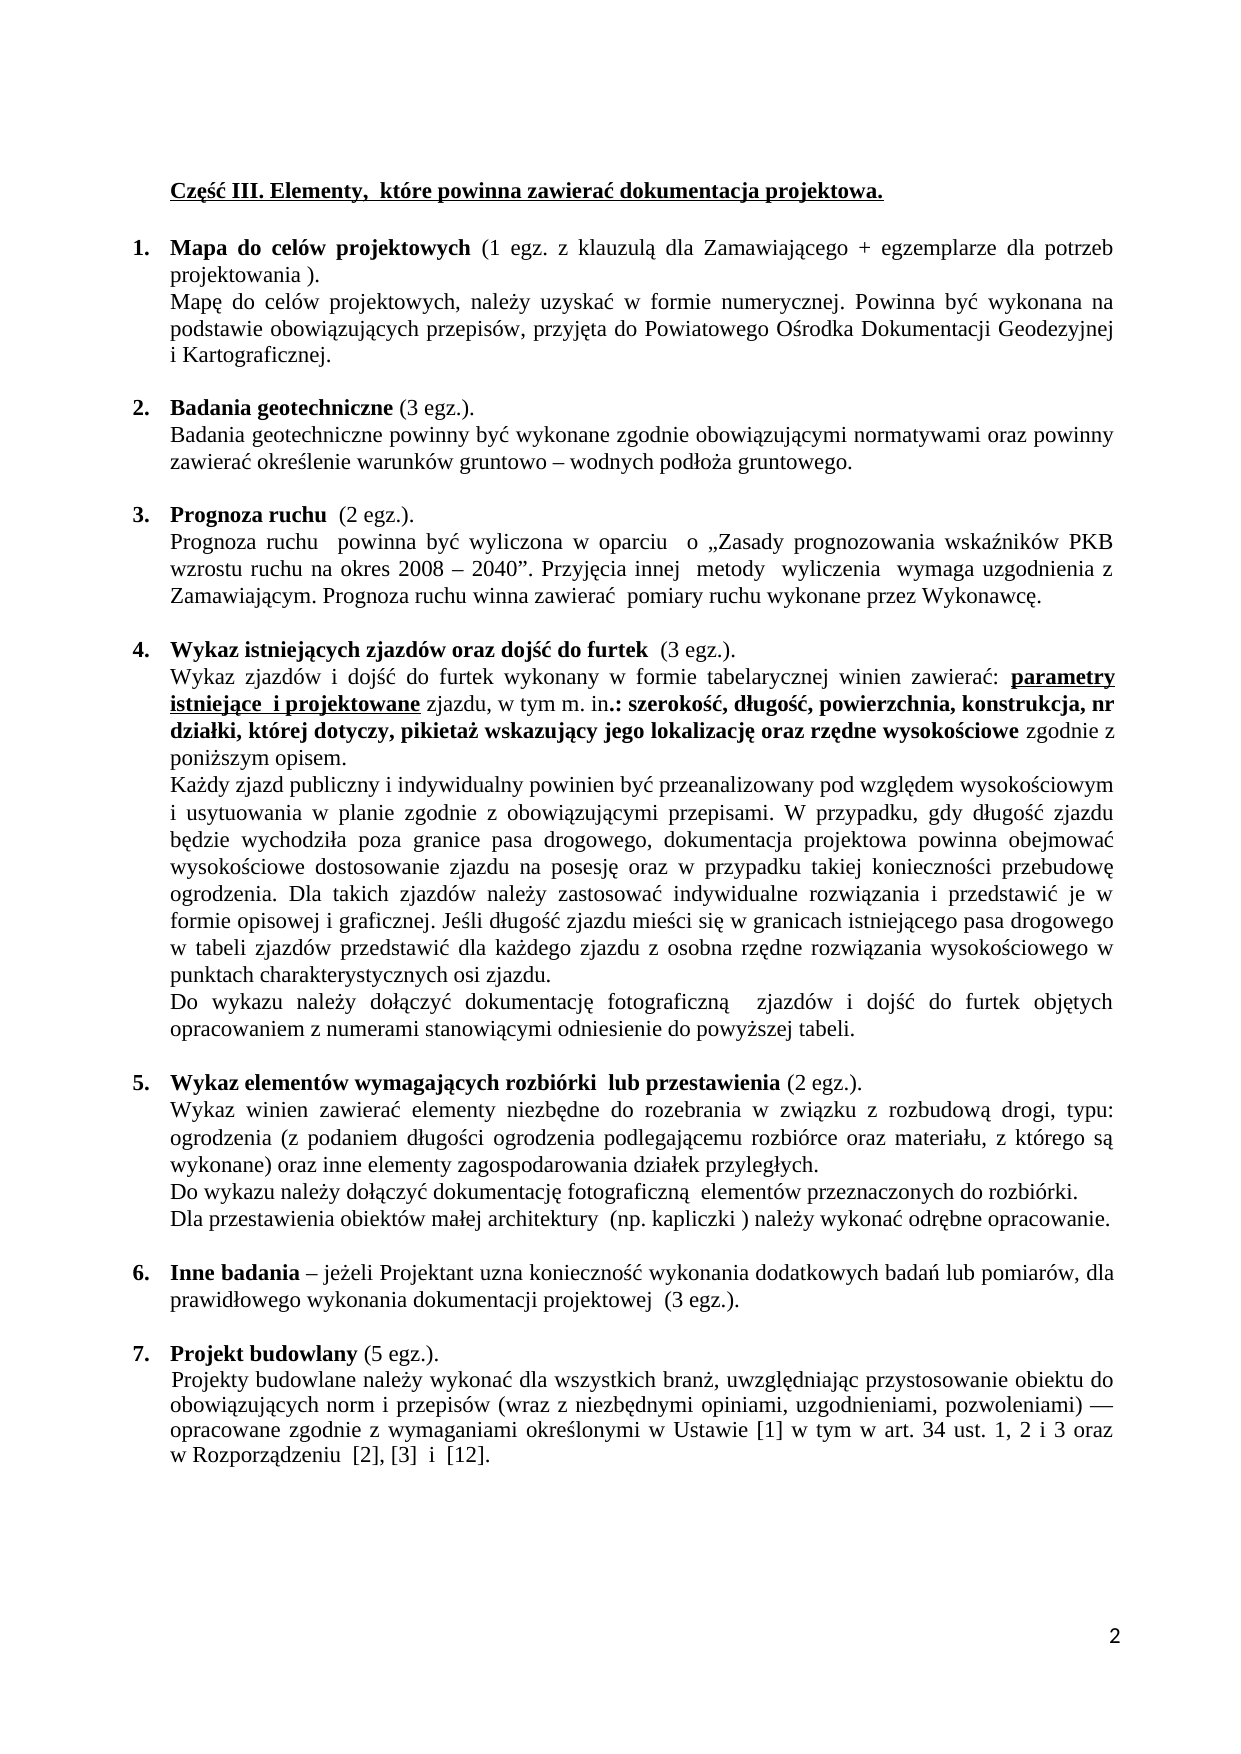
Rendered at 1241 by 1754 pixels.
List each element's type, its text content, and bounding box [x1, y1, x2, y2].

text Mapę do celów projektowych, należy uzyskać w formie numerycznej. Powinna być wykonana na podstawie obowiązujących przepisów, przyjęta do Powiatowego Ośrodka Dokumentacji Geodezyjnej i Kartograficznej. [170, 288, 1115, 367]
list Wykaz zjazdów i dojść do furtek wykonany w formie tabelarycznej winien zawierać: parametry istniejące i projektowane zjazdu, w tym m. in.: szerokość, długość, powierzchnia, konstrukcja, nr działki, której dotyczy, pikietaż wskazujący jego lokalizację oraz rzędne wysokościowe zgodnie z poniższym opisem. [170, 663, 1115, 771]
list Projekt budowlany (5 egz.). [132, 1340, 1115, 1367]
text Badania geotechniczne powinny być wykonane zgodnie obowiązującymi normatywami oraz powinny zawierać określenie warunków gruntowo – wodnych podłoża gruntowego. [170, 421, 1115, 474]
list Wykaz winien zawierać elementy niezbędne do rozebrania w związku z rozbudową drogi, typu: ogrodzenia (z podaniem długości ogrodzenia podlegającemu rozbiórce oraz materiału, z którego są wykonane) oraz inne elementy zagospodarowania działek przyległych. [170, 1096, 1115, 1177]
list Do wykazu należy dołączyć dokumentację fotograficzną elementów przeznaczonych do rozbiórki. [170, 1178, 1115, 1204]
list Każdy zjazd publiczny i indywidualny powinien być przeanalizowany pod względem wysokościowym i usytuowania w planie zgodnie z obowiązującymi przepisami. W przypadku, gdy długość zjazdu będzie wychodziła poza granice pasa drogowego, dokumentacja projektowa powinna obejmować wysokościowe dostosowanie zjazdu na posesję oraz w przypadku takiej konieczności przebudowę ogrodzenia. Dla takich zjazdów należy zastosować indywidualne rozwiązania i przedstawić je w formie opisowej i graficznej. Jeśli długość zjazdu mieści się w granicach istniejącego pasa drogowego w tabeli zjazdów przedstawić dla każdego zjazdu z osobna rzędne rozwiązania wysokościowego w punktach charakterystycznych osi zjazdu. [170, 771, 1115, 987]
list Mapa do celów projektowych (1 egz. z klauzulą dla Zamawiającego + egzemplarze dla potrzeb projektowania ). [132, 234, 1115, 288]
text Prognoza ruchu powinna być wyliczona w oparciu o „Zasady prognozowania wskaźników PKB wzrostu ruchu na okres 2008 – 2040”. Przyjęcia innej metody wyliczenia wymaga uzgodnienia z Zamawiającym. Prognoza ruchu winna zawierać pomiary ruchu wykonane przez Wykonawcę. [170, 528, 1115, 609]
list Część III. Elementy, które powinna zawierać dokumentacja projektowa. [170, 177, 1115, 204]
list Prognoza ruchu (2 egz.). [132, 501, 1115, 528]
list Wykaz elementów wymagających rozbiórki lub przestawienia (2 egz.). [132, 1069, 1115, 1096]
list Wykaz istniejących zjazdów oraz dojść do furtek (3 egz.). [132, 636, 1115, 662]
list Inne badania – jeżeli Projektant uzna konieczność wykonania dodatkowych badań lub pomiarów, dla prawidłowego wykonania dokumentacji projektowej (3 egz.). [132, 1259, 1115, 1312]
list Dla przestawienia obiektów małej architektury (np. kapliczki ) należy wykonać odrębne opracowanie. [170, 1205, 1115, 1231]
list Badania geotechniczne (3 egz.). [132, 394, 1115, 420]
text Projekty budowlane należy wykonać dla wszystkich branż, uwzględniając przystosowanie obiektu do obowiązujących norm i przepisów (wraz z niezbędnymi opiniami, uzgodnieniami, pozwoleniami) — opracowane zgodnie z wymaganiami określonymi w Ustawie [1] w tym w art. 34 ust. 1, 2 i 3 oraz w Rozporządzeniu [2], [3] i [12]. [170, 1367, 1115, 1468]
list Do wykazu należy dołączyć dokumentację fotograficzną zjazdów i dojść do furtek objętych opracowaniem z numerami stanowiącymi odniesienie do powyższej tabeli. [170, 988, 1115, 1042]
